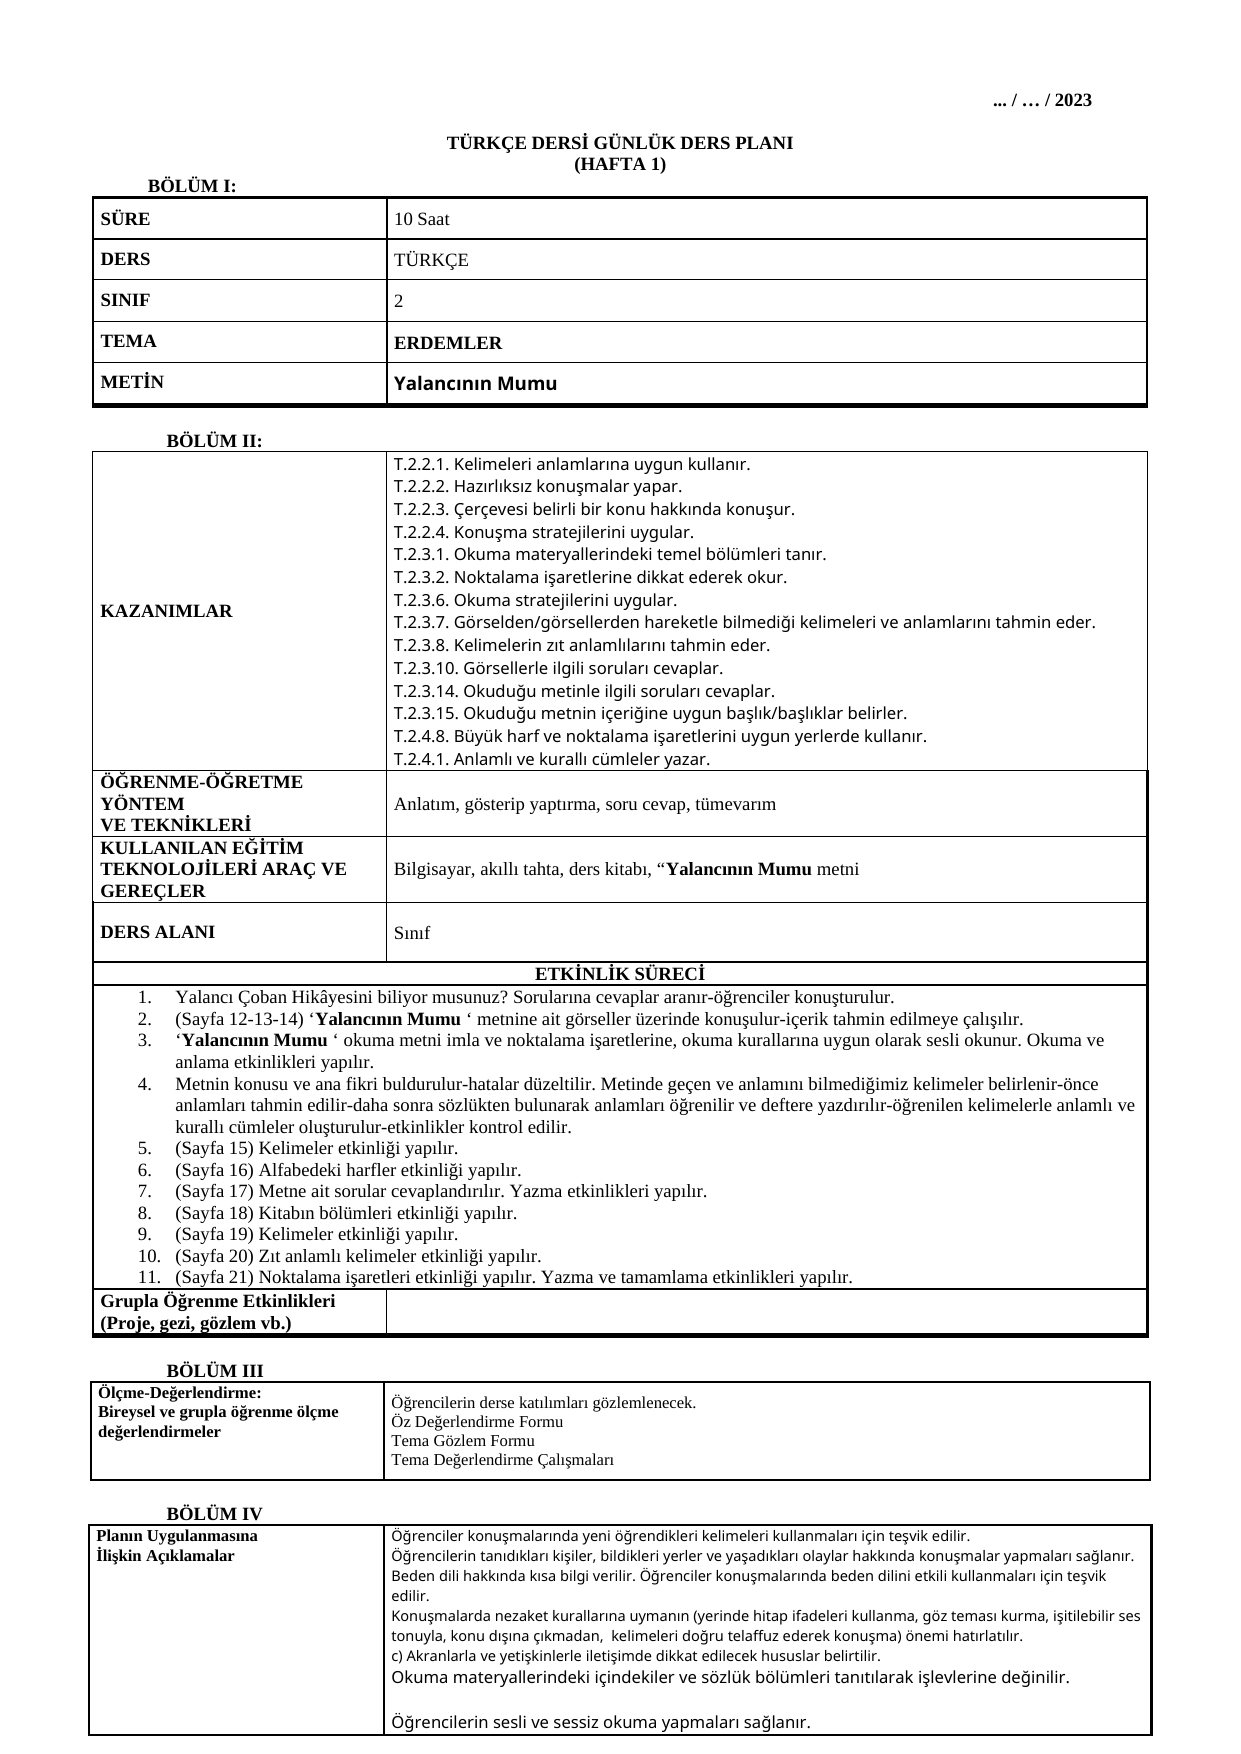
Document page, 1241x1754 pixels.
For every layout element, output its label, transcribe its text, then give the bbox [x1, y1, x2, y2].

table_header T.2.2.1. Kelimeleri anlamlarına uygun kullanır. T.2.2.2. Hazırlıksız konuşmalar yapar. T.2.2.3. Çerçevesi belirli bir konu hakkında konuşur. T.2.2.4. Konuşma stratejilerini uygular. T.2.3.1. Okuma materyallerindeki temel bölümleri tanır. T.2.3.2. Noktalama işaretlerine dikkat ederek okur. T.2.3.6. Okuma stratejilerini uygular. T.2.3.7. Görselden/görsellerden hareketle bilmediği kelimeleri ve anlamlarını tahmin eder. T.2.3.8. Kelimelerin zıt anlamlılarını tahmin eder. T.2.3.10. Görsellerle ilgili soruları cevaplar. T.2.3.14. Okuduğu metinle ilgili soruları cevaplar. T.2.3.15. Okuduğu metnin içeriğine uygun başlık/başlıklar belirler. T.2.4.8. Büyük harf ve noktalama işaretlerini uygun yerlerde kullanır. T.2.4.1. Anlamlı ve kurallı cümleler yazar. [387, 452, 1147, 770]
table_header 10 Saat [388, 199, 1146, 238]
table_cell SINIF [94, 280, 386, 321]
table_cell DERS [94, 240, 386, 279]
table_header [90, 1526, 383, 1734]
table_cell Grupla Öğrenme Etkinlikleri (Proje, gezi, gözlem vb.) [94, 1290, 386, 1333]
table_cell TÜRKÇE [388, 240, 1146, 279]
text BÖLÜM I: [148, 175, 1092, 196]
table_header SÜRE [94, 199, 386, 238]
text ... / … / 2023 [148, 89, 1092, 110]
table_cell ERDEMLER [388, 322, 1146, 362]
table_header KAZANIMLAR [93, 452, 386, 770]
text TÜRKÇE DERSİ GÜNLÜK DERS PLANI [148, 132, 1092, 153]
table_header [385, 1526, 1150, 1734]
table_cell [387, 1290, 1146, 1333]
table_cell TEMA [94, 322, 386, 362]
subtitle BÖLÜM IV [148, 1503, 1092, 1524]
subtitle BÖLÜM III [148, 1359, 1092, 1381]
table_header Ölçme-Değerlendirme: Bireysel ve grupla öğrenme ölçme değerlendirmeler [92, 1383, 383, 1479]
table_cell Yalancının Mumu [388, 363, 1146, 403]
table_cell KULLANILAN EĞİTİM TEKNOLOJİLERİ ARAÇ VE GEREÇLER [93, 837, 386, 901]
table_cell ÖĞRENME-ÖĞRETME YÖNTEM VE TEKNİKLERİ [93, 771, 386, 836]
table_header Öğrencilerin derse katılımları gözlemlenecek. Öz Değerlendirme Formu Tema Gözlem Formu Tema Değerlendirme Çalışmaları [385, 1383, 1149, 1479]
table_cell DERS ALANI [94, 903, 386, 961]
table_cell Yalancı Çoban Hikâyesini biliyor musunuz? Sorularına cevaplar aranır-öğrenciler konuşturulur. (Sayfa 12-13-14) ‘Yalancının Mumu ‘ metnine ait görseller üzerinde konuşulur-içerik tahmin edilmeye çalışılır. ‘Yalancının Mumu ‘ okuma metni imla ve noktalama işaretlerine, okuma kurallarına uygun olarak sesli okunur. Okuma ve anlama etkinlikleri yapılır. Metnin konusu ve ana fikri buldurulur-hatalar düzeltilir. Metinde geçen ve anlamını bilmediğimiz kelimeler belirlenir-önce anlamları tahmin edilir-daha sonra sözlükten bulunarak anlamları öğrenilir ve deftere yazdırılır-öğrenilen kelimelerle anlamlı ve kurallı cümleler oluşturulur-etkinlikler kontrol edilir. (Sayfa 15) Kelimeler etkinliği yapılır. (Sayfa 16) Alfabedeki harfler etkinliği yapılır. (Sayfa 17) Metne ait sorular cevaplandırılır. Yazma etkinlikleri yapılır. (Sayfa 18) Kitabın bölümleri etkinliği yapılır. (Sayfa 19) Kelimeler etkinliği yapılır. (Sayfa 20) Zıt anlamlı kelimeler etkinliği yapılır. (Sayfa 21) Noktalama işaretleri etkinliği yapılır. Yazma ve tamamlama etkinlikleri yapılır. [94, 986, 1146, 1288]
text BÖLÜM II: [148, 429, 1092, 451]
text (HAFTA 1) [148, 153, 1092, 175]
table_cell Anlatım, gösterip yaptırma, soru cevap, tümevarım [387, 771, 1146, 836]
table_cell Bilgisayar, akıllı tahta, ders kitabı, “Yalancının Mumu metni [387, 837, 1146, 901]
table_cell Sınıf [387, 903, 1146, 961]
table_cell METİN [94, 363, 386, 403]
table_cell 2 [388, 280, 1146, 321]
table_cell ETKİNLİK SÜRECİ [94, 963, 1146, 984]
